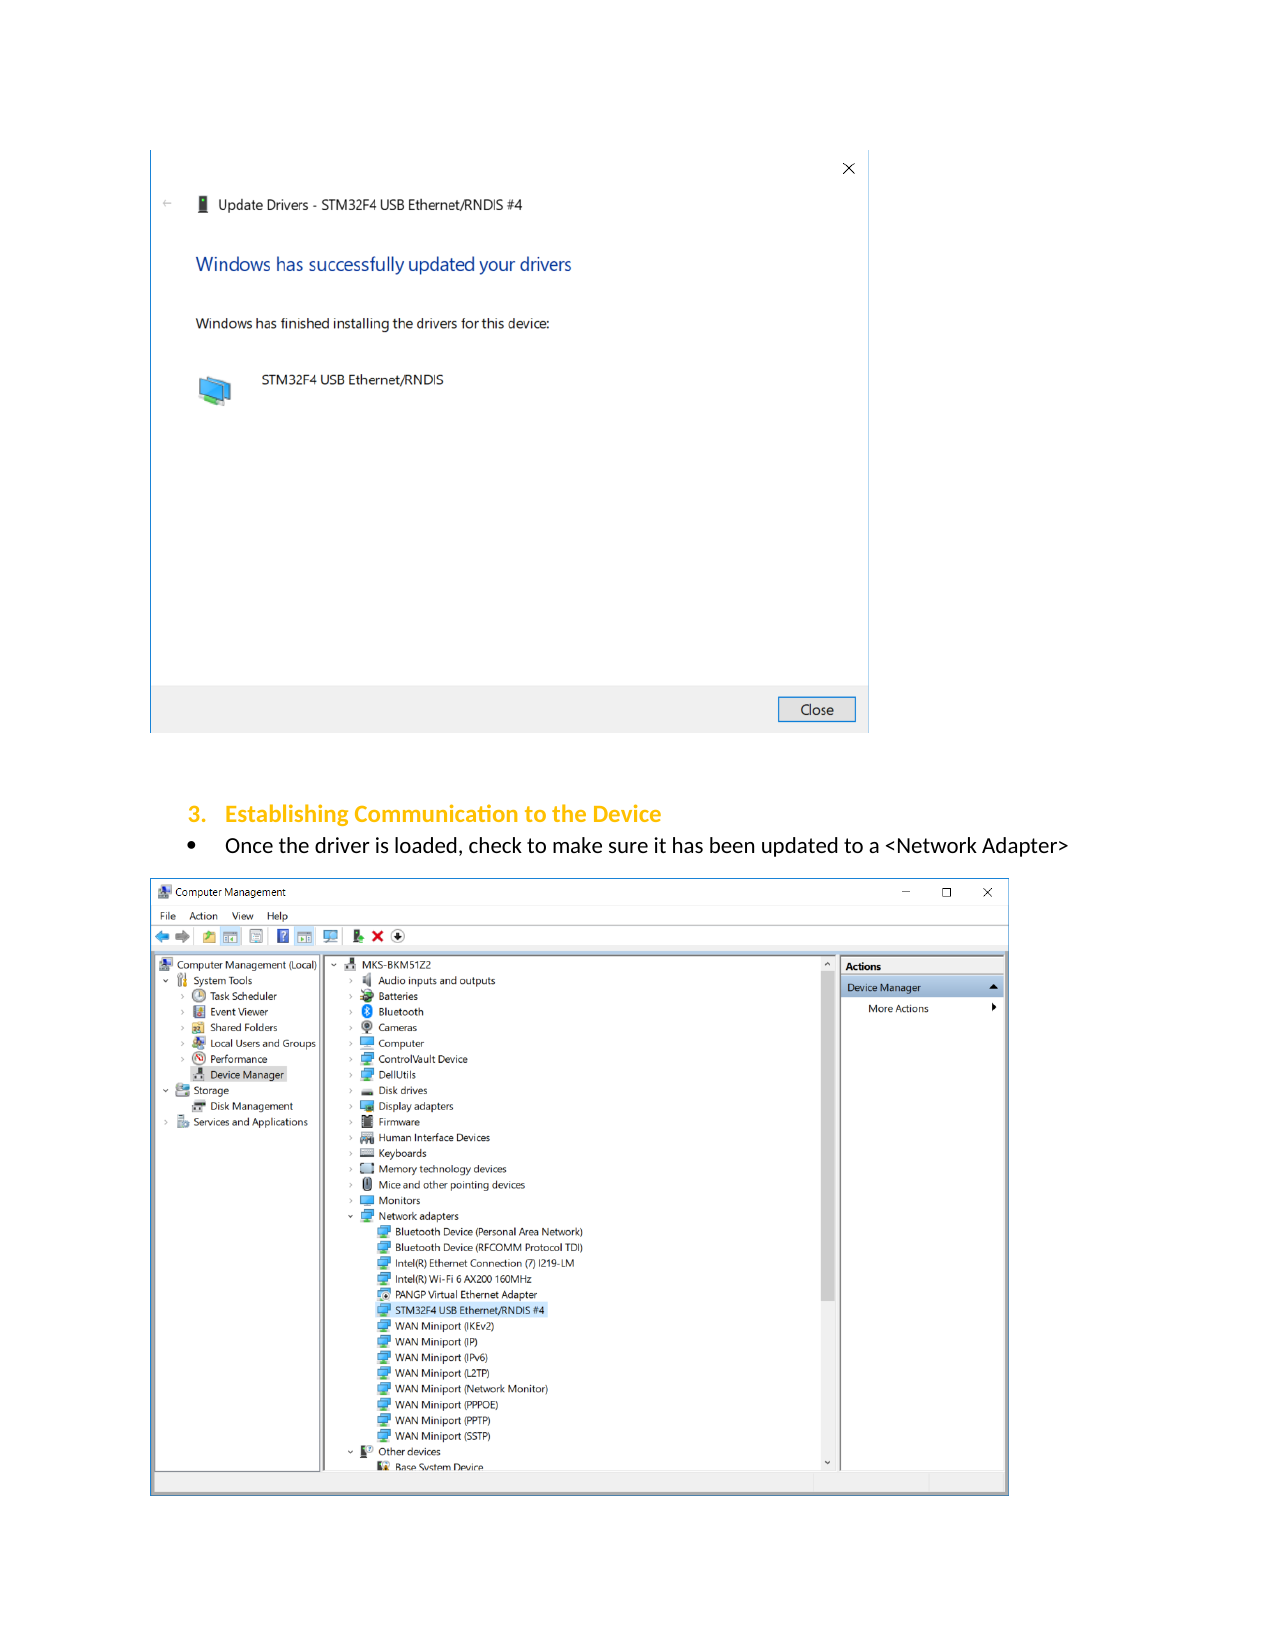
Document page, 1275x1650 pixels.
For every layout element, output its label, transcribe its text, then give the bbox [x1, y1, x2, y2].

list Establishing Communication to the Device [187, 798, 1125, 829]
list Once the driver is loaded, check to make sure it has been updated to a <Network Adapter> [187, 831, 1125, 859]
picture [150, 878, 1009, 1496]
picture [150, 150, 869, 733]
